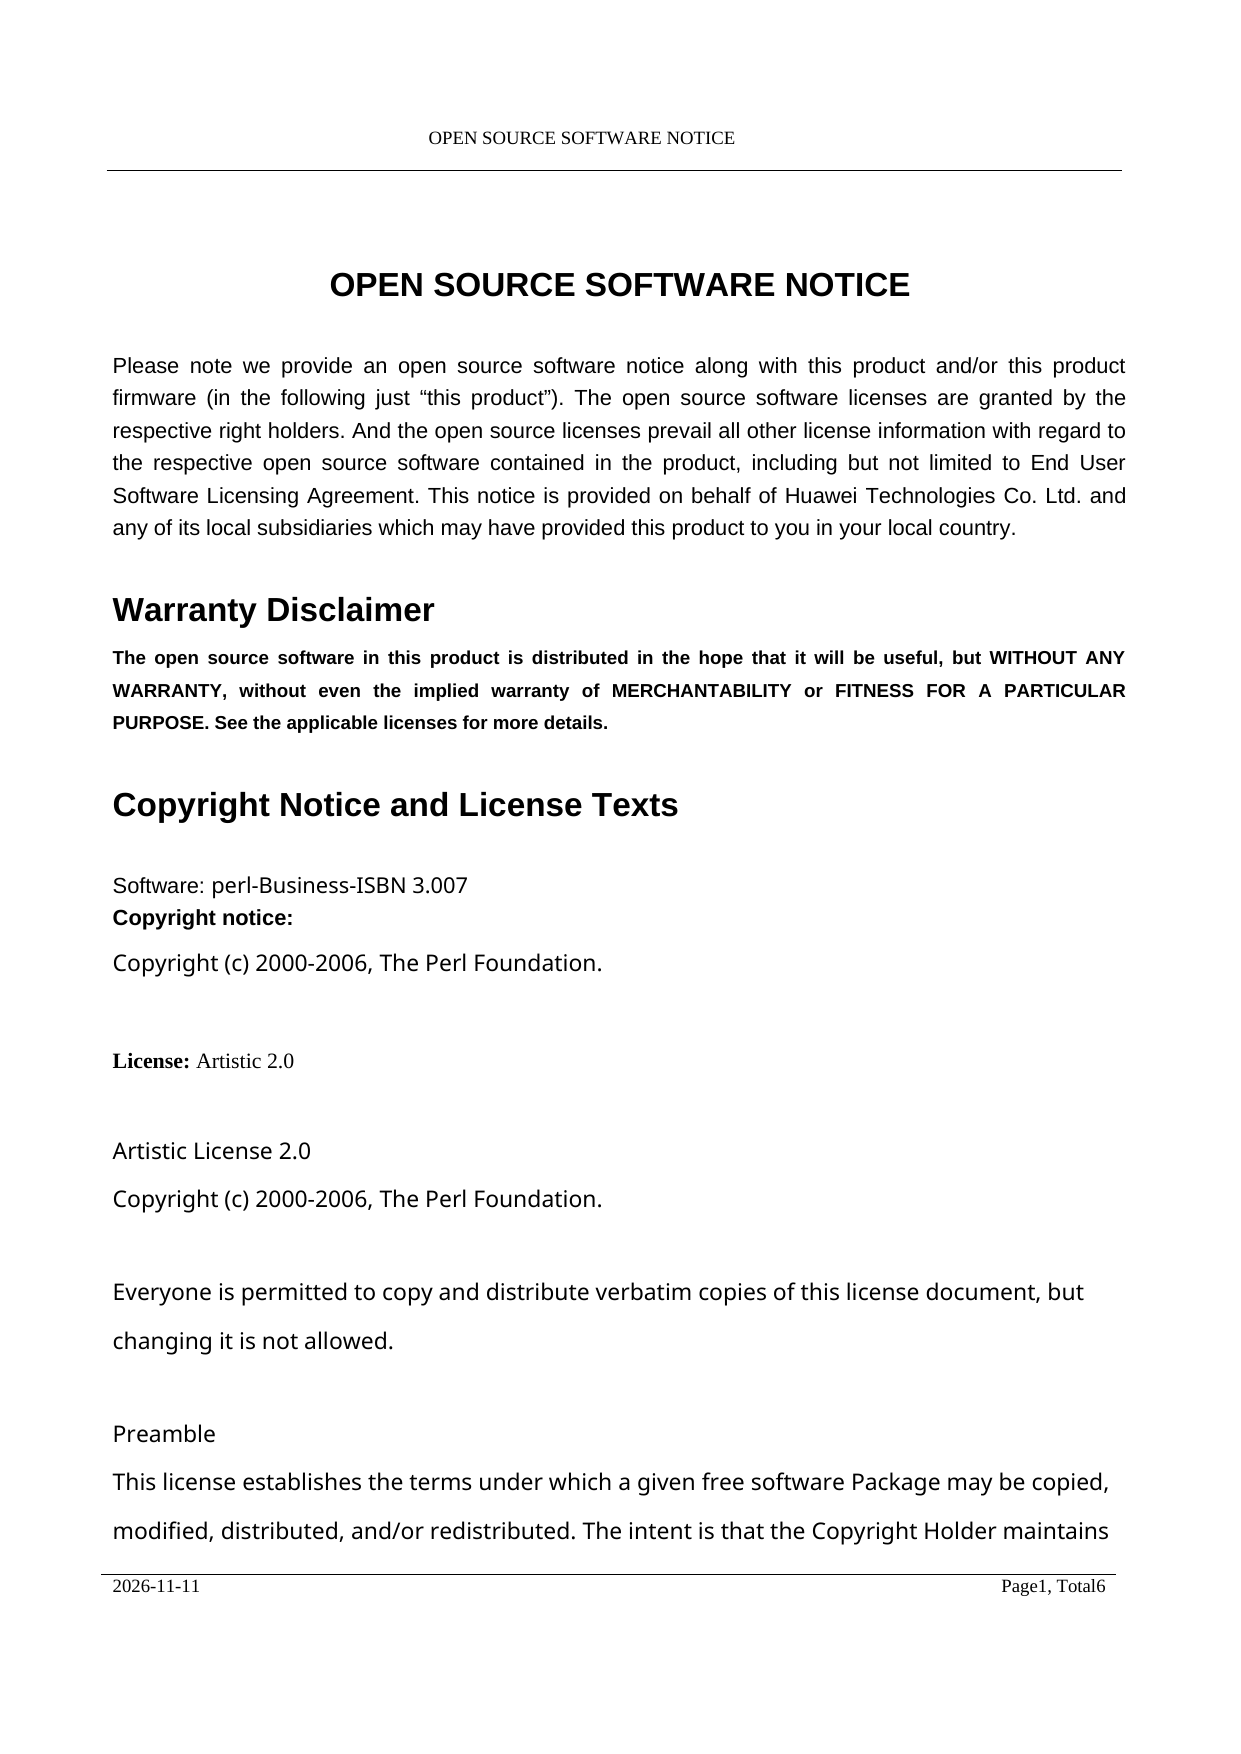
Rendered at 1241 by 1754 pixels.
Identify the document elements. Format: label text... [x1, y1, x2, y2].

text Software: perl-Business-ISBN 3.007 [112, 869, 1128, 901]
text OPEN SOURCE SOFTWARE NOTICE [112, 251, 1128, 316]
text Artistic License 2.0 [112, 1134, 1128, 1167]
text The open source software in this product is distributed in the hope that it will be useful, but WITHOUT ANY WARRANTY, without even the implied warranty of MERCHANTABILITY or FITNESS FOR A PARTICULAR PURPOSE. See the applicable licenses for more details. [112, 641, 1128, 739]
text Preamble [112, 1418, 1128, 1450]
text Please note we provide an open source software notice along with this product and/or this product firmware (in the following just “this product”). The open source software licenses are granted by the respective right holders. And the open source licenses prevail all other license information with regard to the respective open source software contained in the product, including but not limited to End User Software Licensing Agreement. This notice is provided on behalf of Huawei Technologies Co. Ltd. and any of its local subsidiaries which may have provided this product to you in your local country. [112, 349, 1128, 544]
text Copyright (c) 2000-2006, The Perl Foundation. [112, 1182, 1128, 1215]
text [112, 1466, 1128, 1547]
text Everyone is permitted to copy and distribute verbatim copies of this license document, but changing it is not allowed. [112, 1276, 1128, 1357]
text Warranty Disclaimer [112, 576, 1128, 641]
text License: Artistic 2.0 [112, 1044, 1128, 1077]
text Copyright notice: [112, 901, 1128, 934]
text Copyright Notice and License Texts [112, 771, 1128, 836]
text Copyright (c) 2000-2006, The Perl Foundation. [112, 947, 1128, 1028]
